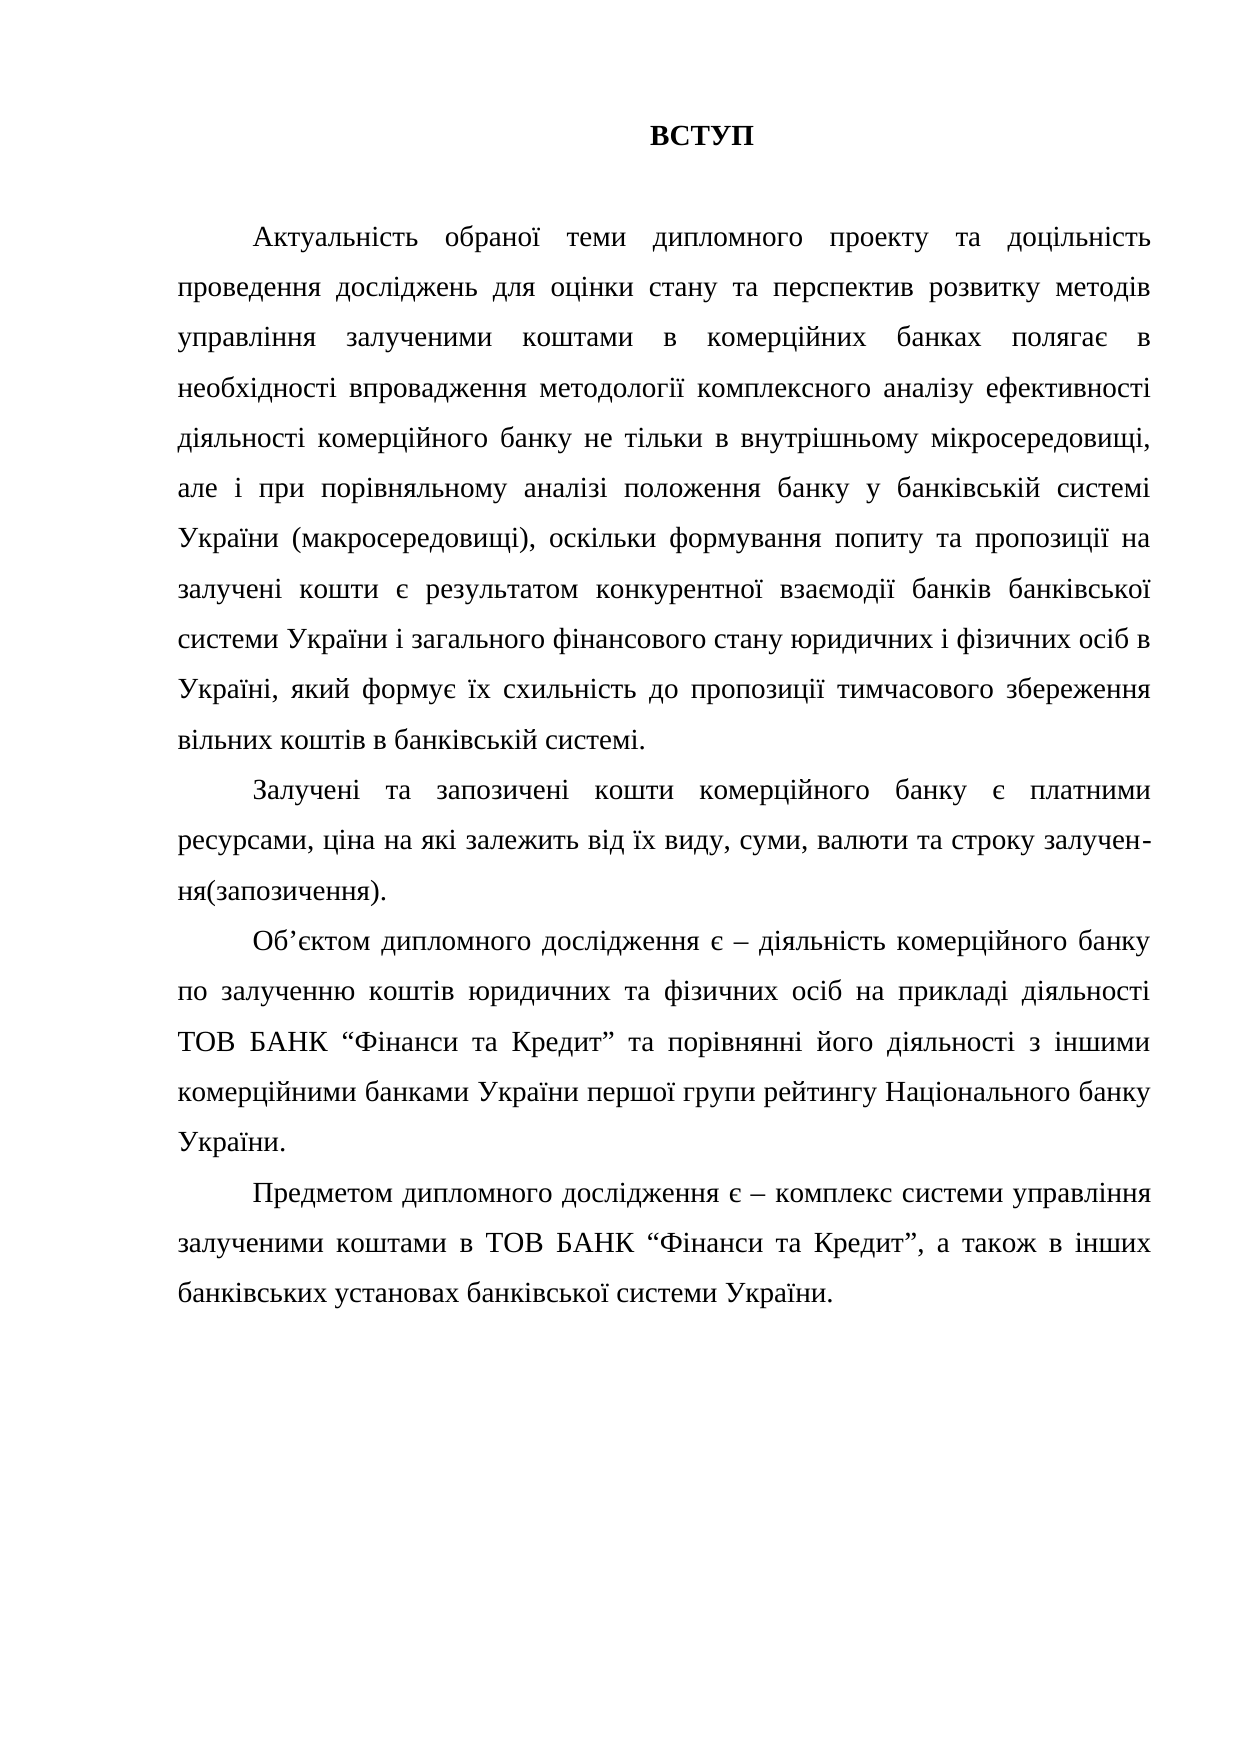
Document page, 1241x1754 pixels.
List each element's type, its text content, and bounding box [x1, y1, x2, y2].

text Об’єктом дипломного дослідження є – діяльність комерційного банку по залученню коштів юридичних та фізичних осіб на прикладі діяльності ТОВ БАНК “Фінанси та Кредит” та порівнянні його діяльності з іншими комерційними банками України першої групи рейтингу Національного банку України. [177, 923, 1152, 1158]
text Предметом дипломного дослідження є – комплекс системи управління залученими коштами в ТОВ БАНК “Фінанси та Кредит”, а також в інших банківських установах банківської системи України. [177, 1175, 1152, 1309]
text ВСТУП [177, 118, 1152, 152]
text Залучені та запозичені кошти комерційного банку є платними ресурсами, ціна на які залежить від їх виду, суми, валюти та строку залучен-ня(запозичення). [177, 772, 1152, 906]
text Актуальність обраної теми дипломного проекту та доцільність проведення досліджень для оцінки стану та перспектив розвитку методів управління залученими коштами в комерційних банках полягає в необхідності впровадження методології комплексного аналізу ефективності діяльності комерційного банку не тільки в внутрішньому мікросередовищі, але і при порівняльному аналізі положення банку у банківській системі України (макросередовищі), оскільки формування попиту та пропозиції на залучені кошти є результатом конкурентної взаємодії банків банківської системи України і загального фінансового стану юридичних і фізичних осіб в Україні, який формує їх схильність до пропозиції тимчасового збереження вільних коштів в банківській системі. [177, 219, 1152, 755]
